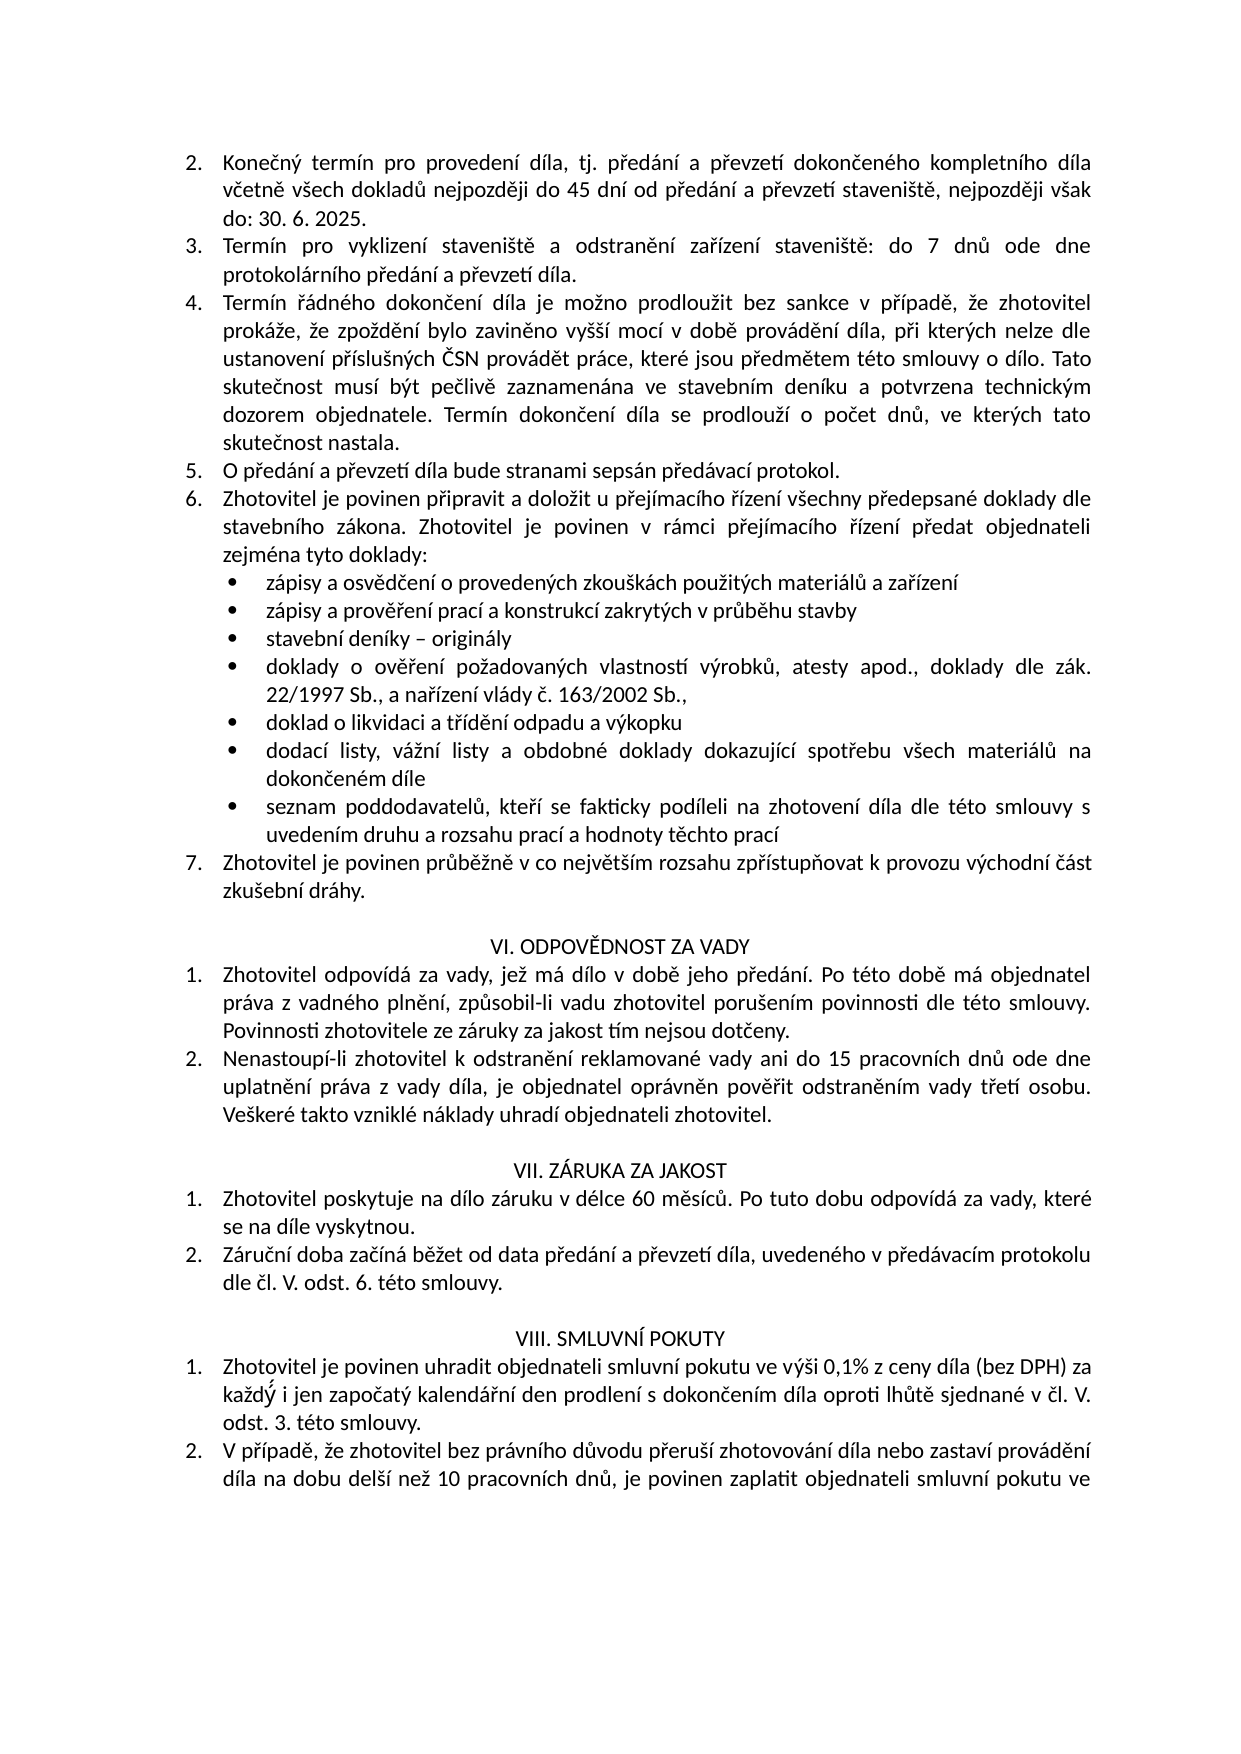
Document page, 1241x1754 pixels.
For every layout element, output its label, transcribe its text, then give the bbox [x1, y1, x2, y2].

list Zhotovitel je povinen připravit a doložit u přejímacího řízení všechny předepsané doklady dle stavebního zákona. Zhotovitel je povinen v rámci přejímacího řízení předat objednateli zejména tyto doklady: [185, 484, 1093, 568]
list stavební deníky – originály [228, 624, 1093, 652]
list O předání a převzetí díla bude stranami sepsán předávací protokol. [185, 456, 1093, 484]
list Termín pro vyklizení staveniště a odstranění zařízení staveniště: do 7 dnů ode dne protokolárního předání a převzetí díla. [185, 232, 1093, 288]
list Termín řádného dokončení díla je možno prodloužit bez sankce v případě, že zhotovitel prokáže, že zpoždění bylo zaviněno vyšší mocí v době provádění díla, při kterých nelze dle ustanovení příslušných ČSN provádět práce, které jsou předmětem této smlouvy o dílo. Tato skutečnost musí být pečlivě zaznamenána ve stavebním deníku a potvrzena technickým dozorem objednatele. Termín dokončení díla se prodlouží o počet dnů, ve kterých tato skutečnost nastala. [185, 288, 1093, 456]
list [185, 1437, 1093, 1493]
list zápisy a prověření prací a konstrukcí zakrytých v průběhu stavby [228, 596, 1093, 624]
list Zhotovitel poskytuje na dílo záruku v délce 60 měsíců. Po tuto dobu odpovídá za vady, které se na díle vyskytnou. [185, 1184, 1093, 1240]
text VIII. SMLUVNÍ POKUTY [148, 1324, 1093, 1352]
list Nenastoupí-li zhotovitel k odstranění reklamované vady ani do 15 pracovních dnů ode dne uplatnění práva z vady díla, je objednatel oprávněn pověřit odstraněním vady třetí osobu. Veškeré takto vzniklé náklady uhradí objednateli zhotovitel. [185, 1044, 1093, 1128]
list Záruční doba začíná běžet od data předání a převzetí díla, uvedeného v předávacím protokolu dle čl. V. odst. 6. této smlouvy. [185, 1240, 1093, 1296]
list zápisy a osvědčení o provedených zkouškách použitých materiálů a zařízení [228, 568, 1093, 596]
list Konečný termín pro provedení díla, tj. předání a převzetí dokončeného kompletního díla včetně všech dokladů nejpozději do 45 dní od předání a převzetí staveniště, nejpozději však do: 30. 6. 2025. [185, 148, 1093, 232]
list seznam poddodavatelů, kteří se fakticky podíleli na zhotovení díla dle této smlouvy s uvedením druhu a rozsahu prací a hodnoty těchto prací [228, 792, 1093, 848]
text VI. ODPOVĚDNOST ZA VADY [148, 932, 1093, 960]
list Zhotovitel je povinen průběžně v co největším rozsahu zpřístupňovat k provozu východní část zkušební dráhy. [185, 848, 1093, 904]
list Zhotovitel odpovídá za vady, jež má dílo v době jeho předání. Po této době má objednatel práva z vadného plnění, způsobil-li vadu zhotovitel porušením povinnosti dle této smlouvy. Povinnosti zhotovitele ze záruky za jakost tím nejsou dotčeny. [185, 960, 1093, 1044]
list Zhotovitel je povinen uhradit objednateli smluvní pokutu ve výši 0,1% z ceny díla (bez DPH) za každý́ i jen započatý kalendářní den prodlení s dokončením díla oproti lhůtě sjednané v čl. V. odst. 3. této smlouvy. [185, 1352, 1093, 1437]
list doklady o ověření požadovaných vlastností výrobků, atesty apod., doklady dle zák. 22/1997 Sb., a nařízení vlády č. 163/2002 Sb., [228, 652, 1093, 708]
list doklad o likvidaci a třídění odpadu a výkopku [228, 708, 1093, 736]
list dodací listy, vážní listy a obdobné doklady dokazující spotřebu všech materiálů na dokončeném díle [228, 736, 1093, 792]
text VII. ZÁRUKA ZA JAKOST [148, 1156, 1093, 1184]
